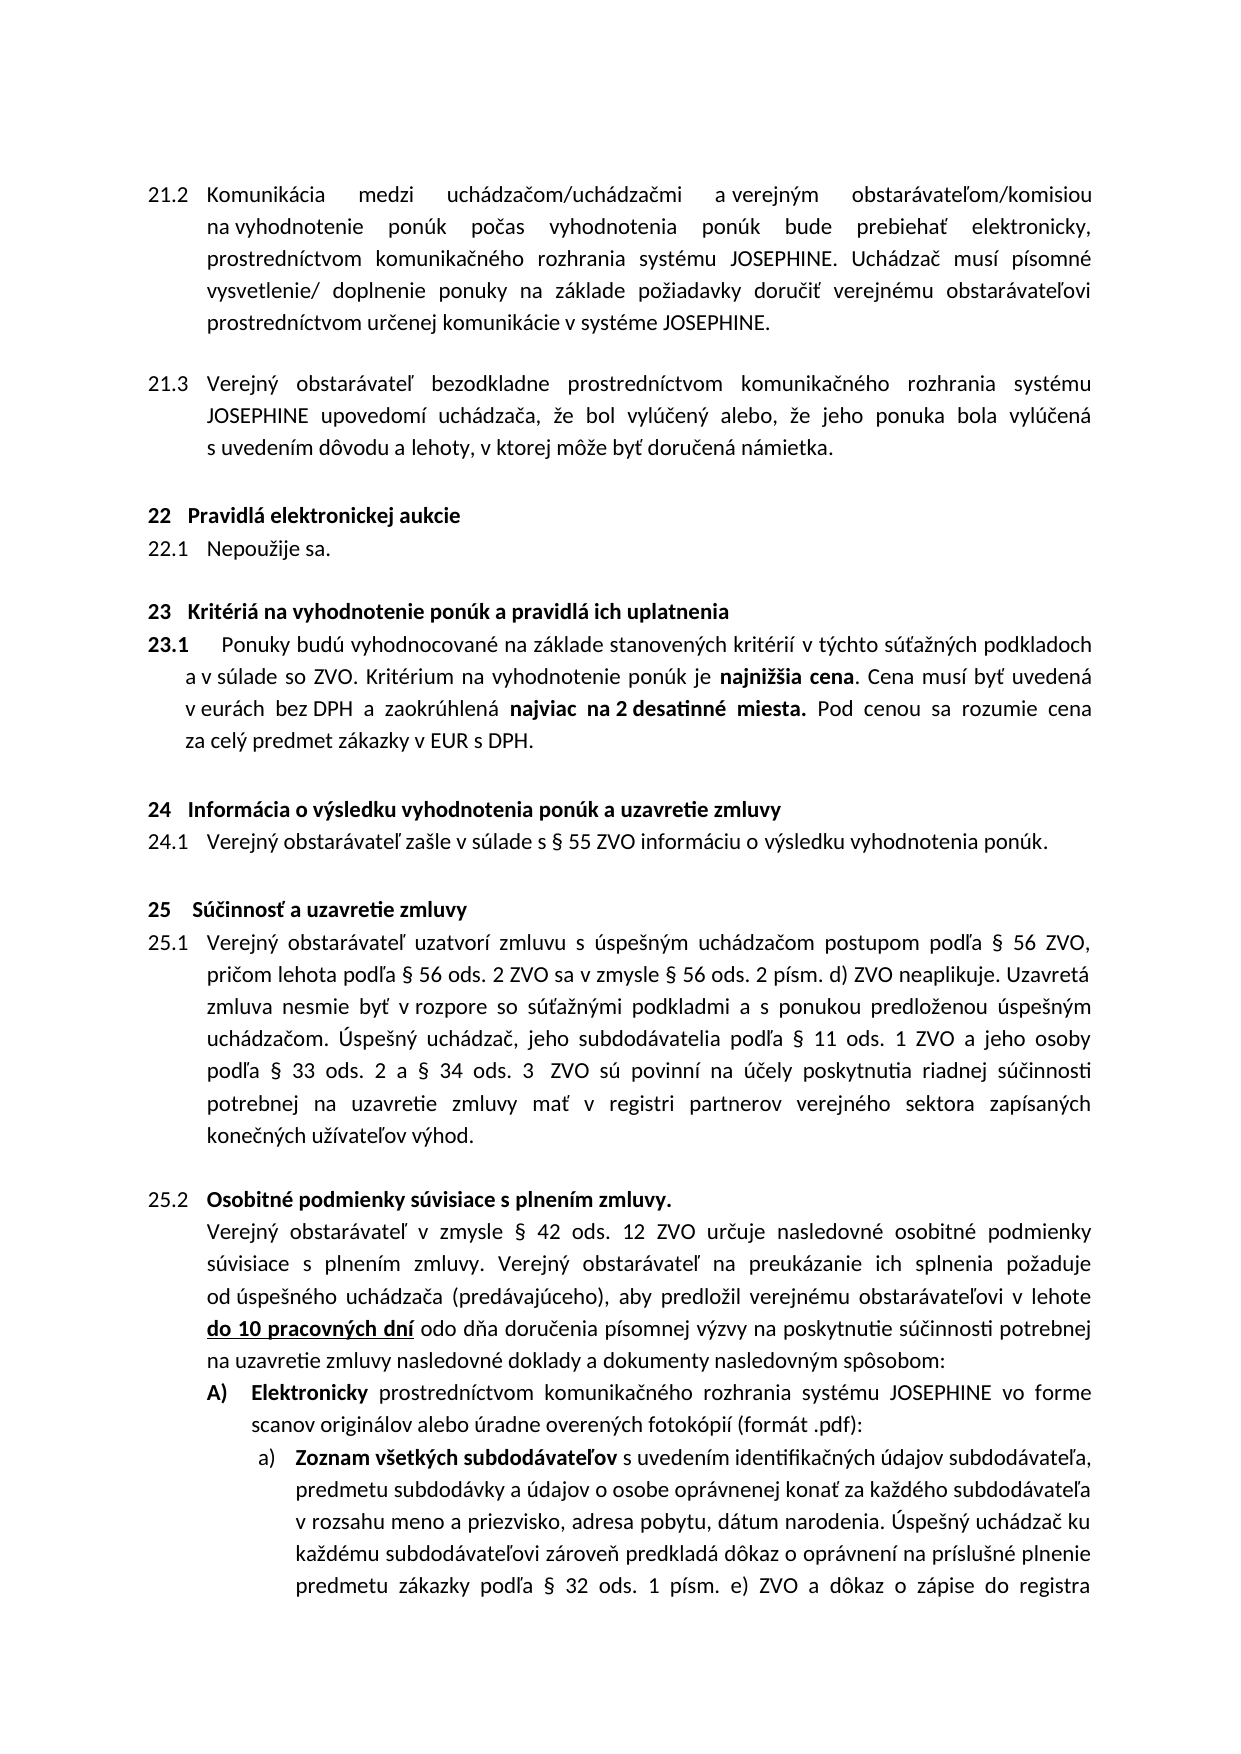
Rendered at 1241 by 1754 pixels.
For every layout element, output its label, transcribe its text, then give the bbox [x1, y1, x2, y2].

list Nepoužije sa. [148, 534, 1093, 562]
subtitle Kritériá na vyhodnotenie ponúk a pravidlá ich uplatnenia [148, 597, 1093, 626]
list Komunikácia medzi uchádzačom/uchádzačmi a verejným obstarávateľom/komisiou na vyhodnotenie ponúk počas vyhodnotenia ponúk bude prebiehať elektronicky, prostredníctvom komunikačného rozhrania systému JOSEPHINE. Uchádzač musí písomné vysvetlenie/ doplnenie ponuky na základe požiadavky doručiť verejnému obstarávateľovi prostredníctvom určenej komunikácie v systéme JOSEPHINE. [148, 180, 1093, 337]
list Verejný obstarávateľ zašle v súlade s § 55 ZVO informáciu o výsledku vyhodnotenia ponúk. [148, 827, 1093, 855]
list Osobitné podmienky súvisiace s plnením zmluvy. [148, 1185, 1093, 1213]
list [258, 1443, 1093, 1599]
list Verejný obstarávateľ uzatvorí zmluvu s úspešným uchádzačom postupom podľa § 56 ZVO, pričom lehota podľa § 56 ods. 2 ZVO sa v zmysle § 56 ods. 2 písm. d) ZVO neaplikuje. Uzavretá zmluva nesmie byť v rozpore so súťažnými podkladmi a s ponukou predloženou úspešným uchádzačom. Úspešný uchádzač, jeho subdodávatelia podľa § 11 ods. 1 ZVO a jeho osoby podľa § 33 ods. 2 a § 34 ods. 3 ZVO sú povinní na účely poskytnutia riadnej súčinnosti potrebnej na uzavretie zmluvy mať v registri partnerov verejného sektora zapísaných konečných užívateľov výhod. [148, 928, 1093, 1149]
list Elektronicky prostredníctvom komunikačného rozhrania systému JOSEPHINE vo forme scanov originálov alebo úradne overených fotokópií (formát .pdf): [207, 1378, 1093, 1438]
subtitle Pravidlá elektronickej aukcie [148, 502, 1093, 530]
subtitle Súčinnosť a uzavretie zmluvy [148, 896, 1093, 923]
list Ponuky budú vyhodnocované na základe stanovených kritérií v týchto súťažných podkladoch a v súlade so ZVO. Kritérium na vyhodnotenie ponúk je najnižšia cena. Cena musí byť uvedená v eurách bez DPH a zaokrúhlená najviac na 2 desatinné miesta. Pod cenou sa rozumie cena za celý predmet zákazky v EUR s DPH. [148, 630, 1093, 754]
list Verejný obstarávateľ bezodkladne prostredníctvom komunikačného rozhrania systému JOSEPHINE upovedomí uchádzača, že bol vylúčený alebo, že jeho ponuka bola vylúčená s uvedením dôvodu a lehoty, v ktorej môže byť doručená námietka. [148, 369, 1093, 461]
subtitle Informácia o výsledku vyhodnotenia ponúk a uzavretie zmluvy [148, 795, 1093, 823]
text Verejný obstarávateľ v zmysle § 42 ods. 12 ZVO určuje nasledovné osobitné podmienky súvisiace s plnením zmluvy. Verejný obstarávateľ na preukázanie ich splnenia požaduje od úspešného uchádzača (predávajúceho), aby predložil verejnému obstarávateľovi v lehote do 10 pracovných dní odo dňa doručenia písomnej výzvy na poskytnutie súčinnosti potrebnej na uzavretie zmluvy nasledovné doklady a dokumenty nasledovným spôsobom: [207, 1217, 1093, 1374]
